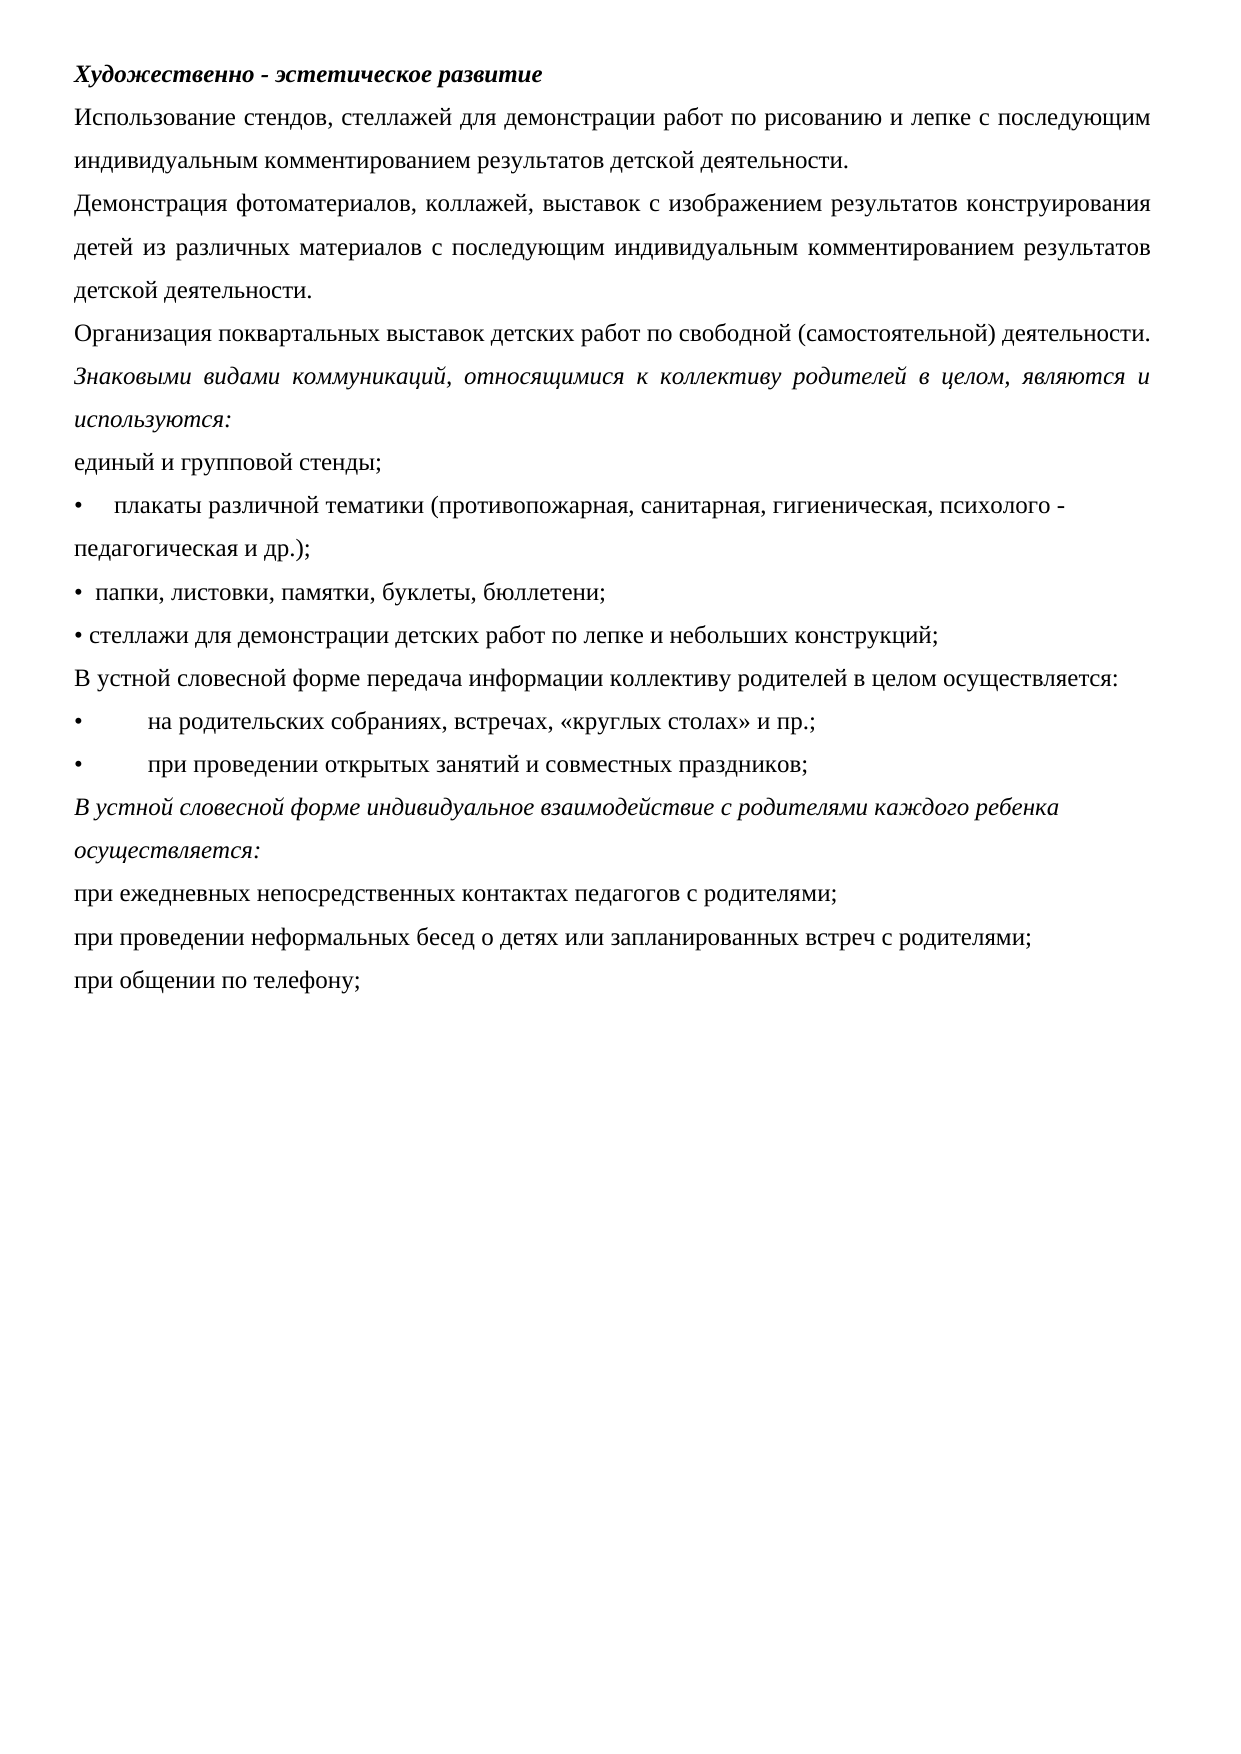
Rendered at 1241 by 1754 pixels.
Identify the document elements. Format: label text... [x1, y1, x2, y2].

text Организация поквартальных выставок детских работ по свободной (самостоятельной) деятельности. [74, 318, 1152, 347]
text • при проведении открытых занятий и совместных праздников; [74, 749, 1152, 778]
text Знаковыми видами коммуникаций, относящимися к коллективу родителей в целом, являются и используются: [74, 361, 1152, 433]
text Демонстрация фотоматериалов, коллажей, выставок с изображением результатов конструирования детей из различных материалов с последующим индивидуальным комментированием результатов детской деятельности. [74, 188, 1152, 303]
text • стеллажи для демонстрации детских работ по лепке и небольших конструкций; [74, 620, 1152, 648]
text В устной словесной форме передача информации коллективу родителей в целом осуществляется: [74, 663, 1152, 692]
text • на родительских собраниях, встречах, «круглых столах» и пр.; [74, 706, 1152, 735]
text Художественно - эстетическое развитие [74, 59, 1152, 88]
text • папки, листовки, памятки, буклеты, бюллетени; [74, 577, 1152, 605]
text Использование стендов, стеллажей для демонстрации работ по рисованию и лепке с последующим индивидуальным комментированием результатов детской деятельности. [74, 102, 1152, 174]
text В устной словесной форме индивидуальное взаимодействие с родителями каждого ребенка осуществляется: [74, 792, 1152, 864]
text при общении по телефону; [74, 965, 1152, 993]
text единый и групповой стенды; [74, 447, 1152, 476]
text при проведении неформальных бесед о детях или запланированных встреч с родителями; [74, 922, 1152, 950]
text при ежедневных непосредственных контактах педагогов с родителями; [74, 878, 1152, 907]
text • плакаты различной тематики (противопожарная, санитарная, гигиеническая, психолого - педагогическая и др.); [74, 490, 1152, 562]
